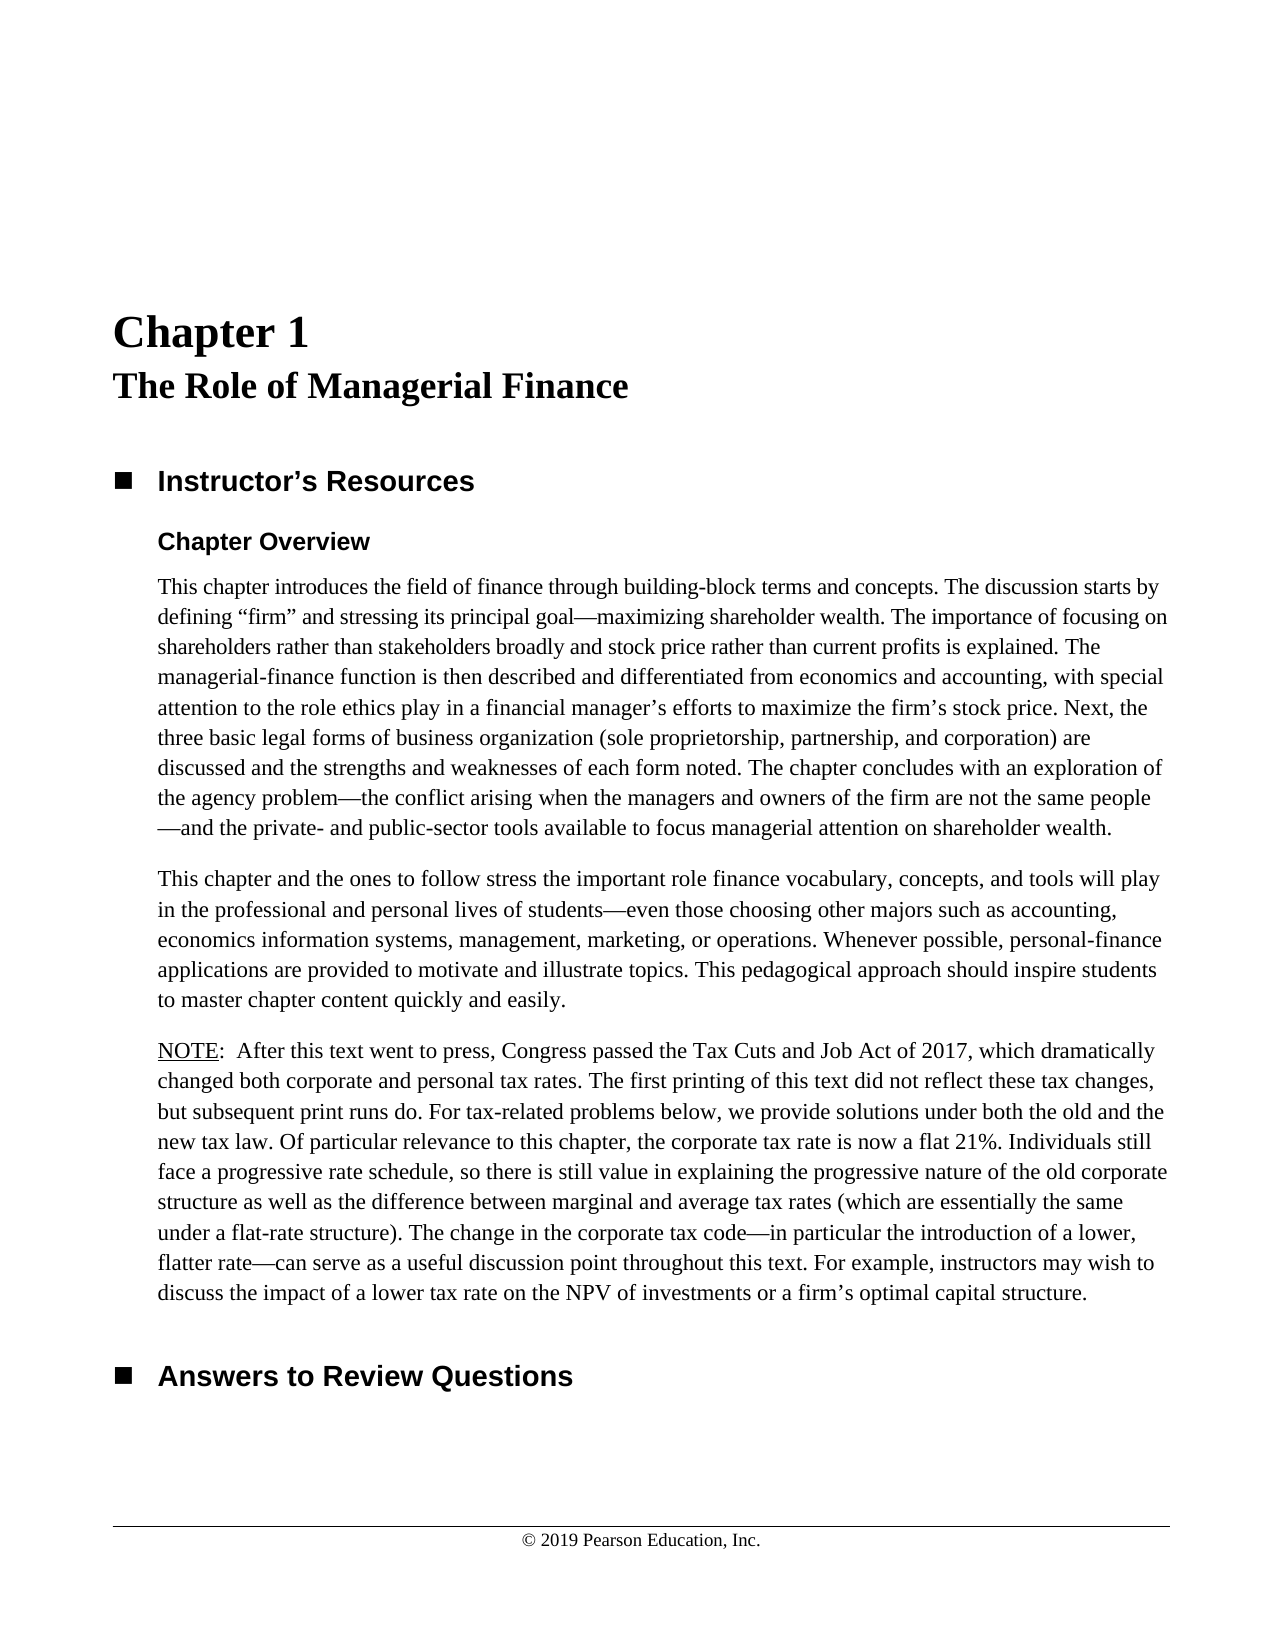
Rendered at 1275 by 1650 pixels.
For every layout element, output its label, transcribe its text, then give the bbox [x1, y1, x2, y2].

text NOTE: After this text went to press, Congress passed the Tax Cuts and Job Act of 2017, which dramatically changed both corporate and personal tax rates. The first printing of this text did not reflect these tax changes, but subsequent print runs do. For tax-related problems below, we provide solutions under both the old and the new tax law. Of particular relevance to this chapter, the corporate tax rate is now a flat 21%. Individuals still face a progressive rate schedule, so there is still value in explaining the progressive nature of the old corporate structure as well as the difference between marginal and average tax rates (which are essentially the same under a flat-rate structure). The change in the corporate tax code—in particular the introduction of a lower, flatter rate—can serve as a useful discussion point throughout this text. For example, instructors may wish to discuss the impact of a lower tax rate on the NPV of investments or a firm’s optimal capital structure. [157, 1037, 1170, 1305]
title Chapter 1 The Role of Managerial Finance [112, 305, 1170, 407]
text Chapter Overview [157, 527, 1117, 556]
text This chapter introduces the field of finance through building-block terms and concepts. The discussion starts by defining “firm” and stressing its principal goal—maximizing shareholder wealth. The importance of focusing on shareholders rather than stakeholders broadly and stock price rather than current profits is explained. The managerial-finance function is then described and differentiated from economics and accounting, with special attention to the role ethics play in a financial manager’s efforts to maximize the firm’s stock price. Next, the three basic legal forms of business organization (sole proprietorship, partnership, and corporation) are discussed and the strengths and weaknesses of each form noted. The chapter concludes with an exploration of the agency problem—the conflict arising when the managers and owners of the firm are not the same people—and the private- and public-sector tools available to focus managerial attention on shareholder wealth. [157, 573, 1170, 841]
list Answers to Review Questions [112, 1359, 1170, 1393]
list Instructor’s Resources [112, 463, 1170, 497]
text This chapter and the ones to follow stress the important role finance vocabulary, concepts, and tools will play in the professional and personal lives of students—even those choosing other majors such as accounting, economics information systems, management, marketing, or operations. Whenever possible, personal-finance applications are provided to motivate and illustrate topics. This pedagogical approach should inspire students to master chapter content quickly and easily. [157, 866, 1170, 1013]
